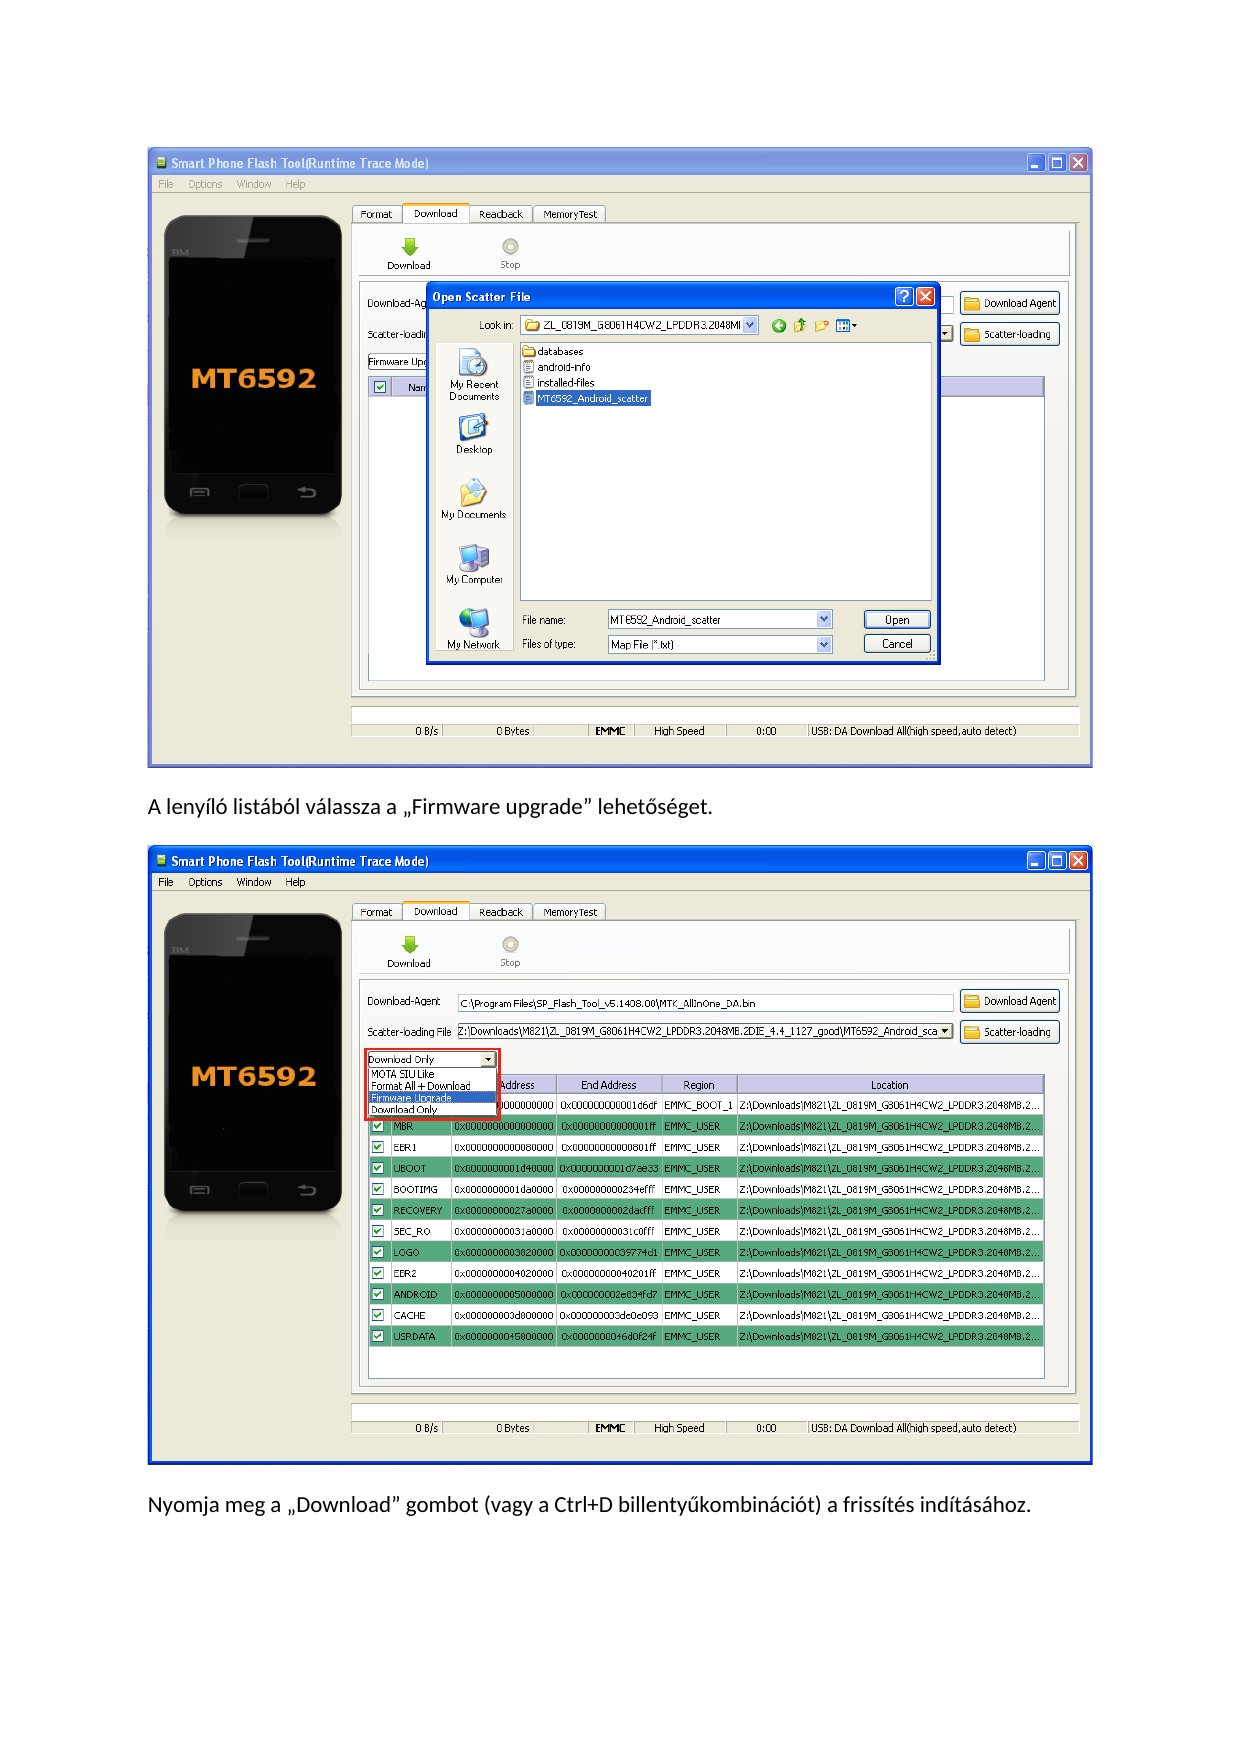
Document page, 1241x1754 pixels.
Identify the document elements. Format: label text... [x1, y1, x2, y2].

text Nyomja meg a „Download” gombot (vagy a Ctrl+D billentyűkombinációt) a frissítés indításához. [148, 1490, 1093, 1518]
picture [147, 147, 1093, 768]
picture [147, 845, 1093, 1465]
text A lenyíló listából válassza a „Firmware upgrade” lehetőséget. [148, 792, 1093, 820]
